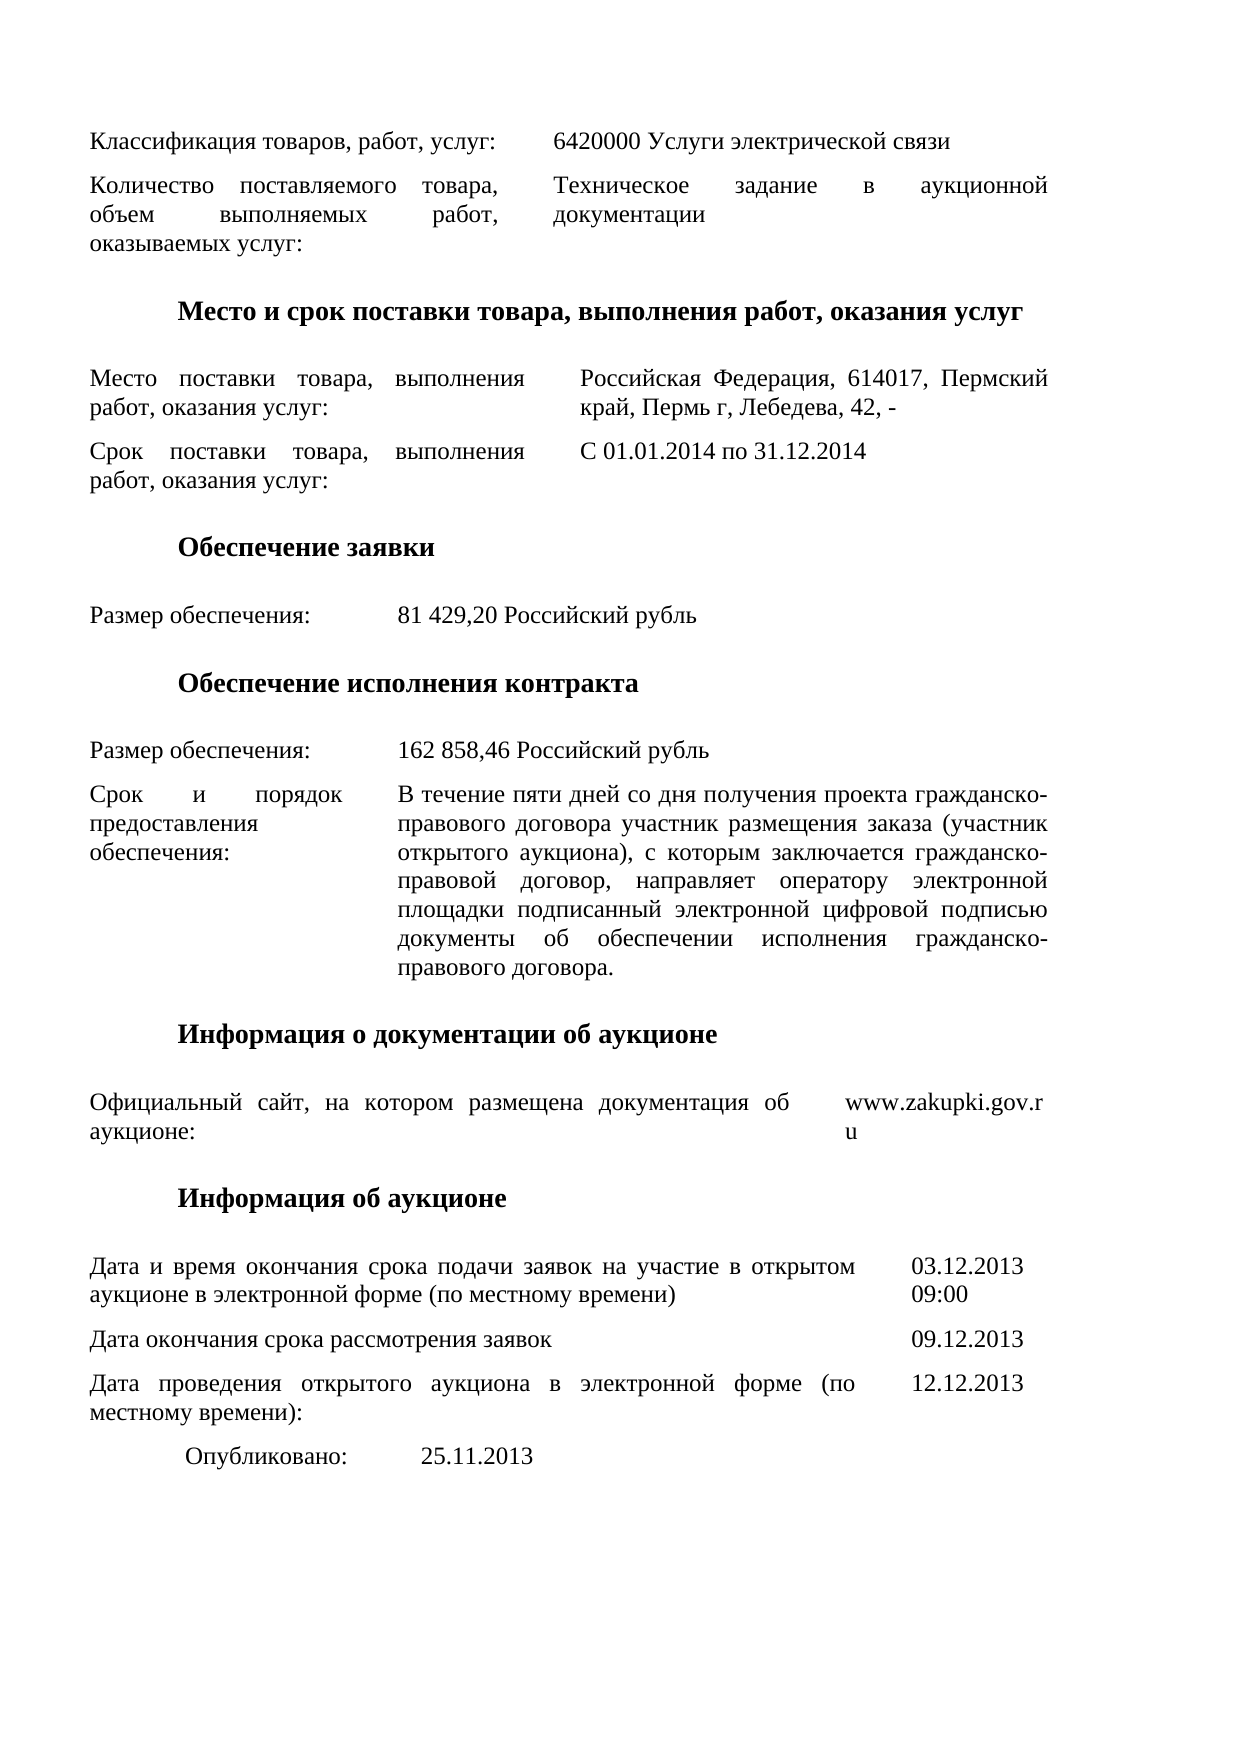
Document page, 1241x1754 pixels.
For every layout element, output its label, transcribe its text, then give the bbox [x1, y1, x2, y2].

table_header 162 858,46 Российский рубль [390, 727, 1056, 772]
table_header www.zakupki.gov.ru [837, 1079, 1056, 1152]
text Информация об аукционе [177, 1181, 1152, 1214]
text Место и срок поставки товара, выполнения работ, оказания услуг [177, 293, 1152, 326]
table_header Место поставки товара, выполнения работ, оказания услуг: [82, 355, 572, 428]
table_header 81 429,20 Российский рубль [390, 592, 1056, 636]
text Информация о документации об аукционе [177, 1018, 1152, 1050]
table_header Официальный сайт, на котором размещена документация об аукционе: [82, 1079, 837, 1152]
table_header 03.12.2013 09:00 [903, 1243, 1056, 1316]
table_header Размер обеспечения: [82, 727, 389, 772]
table_header Российская Федерация, 614017, Пермский край, Пермь г, Лебедева, 42, - [572, 355, 1056, 428]
table_cell 6420000 Услуги электрической связи [545, 118, 1056, 162]
table_cell 12.12.2013 [903, 1361, 1056, 1434]
table_header Дата и время окончания срока подачи заявок на участие в открытом аукционе в электронной форме (по местному времени) [82, 1243, 903, 1316]
table_cell 09.12.2013 [903, 1316, 1056, 1361]
table_cell Срок поставки товара, выполнения работ, оказания услуг: [82, 428, 572, 501]
table_header Размер обеспечения: [82, 592, 389, 636]
table_cell Дата проведения открытого аукциона в электронной форме (по местному времени): [82, 1361, 903, 1434]
table_cell В течение пяти дней со дня получения проекта гражданско-правового договора участник размещения заказа (участник открытого аукциона), с которым заключается гражданско-правовой договор, направляет оператору электронной площадки подписанный электронной цифровой подписью документы об обеспечении исполнения гражданско-правового договора. [390, 772, 1056, 988]
table_header 25.11.2013 [421, 1434, 1152, 1478]
table_cell С 01.01.2014 по 31.12.2014 [572, 428, 1056, 501]
table_cell Срок и порядок предоставления обеспечения: [82, 772, 389, 988]
text Обеспечение заявки [177, 531, 1152, 563]
table_cell Количество поставляемого товара, объем выполняемых работ, оказываемых услуг: [82, 163, 545, 264]
table_cell Дата окончания срока рассмотрения заявок [82, 1316, 903, 1361]
text Обеспечение исполнения контракта [177, 666, 1152, 698]
table_cell Техническое задание в аукционной документации [545, 163, 1056, 264]
table_cell Классификация товаров, работ, услуг: [82, 118, 545, 162]
table_header Опубликовано: [177, 1434, 421, 1478]
